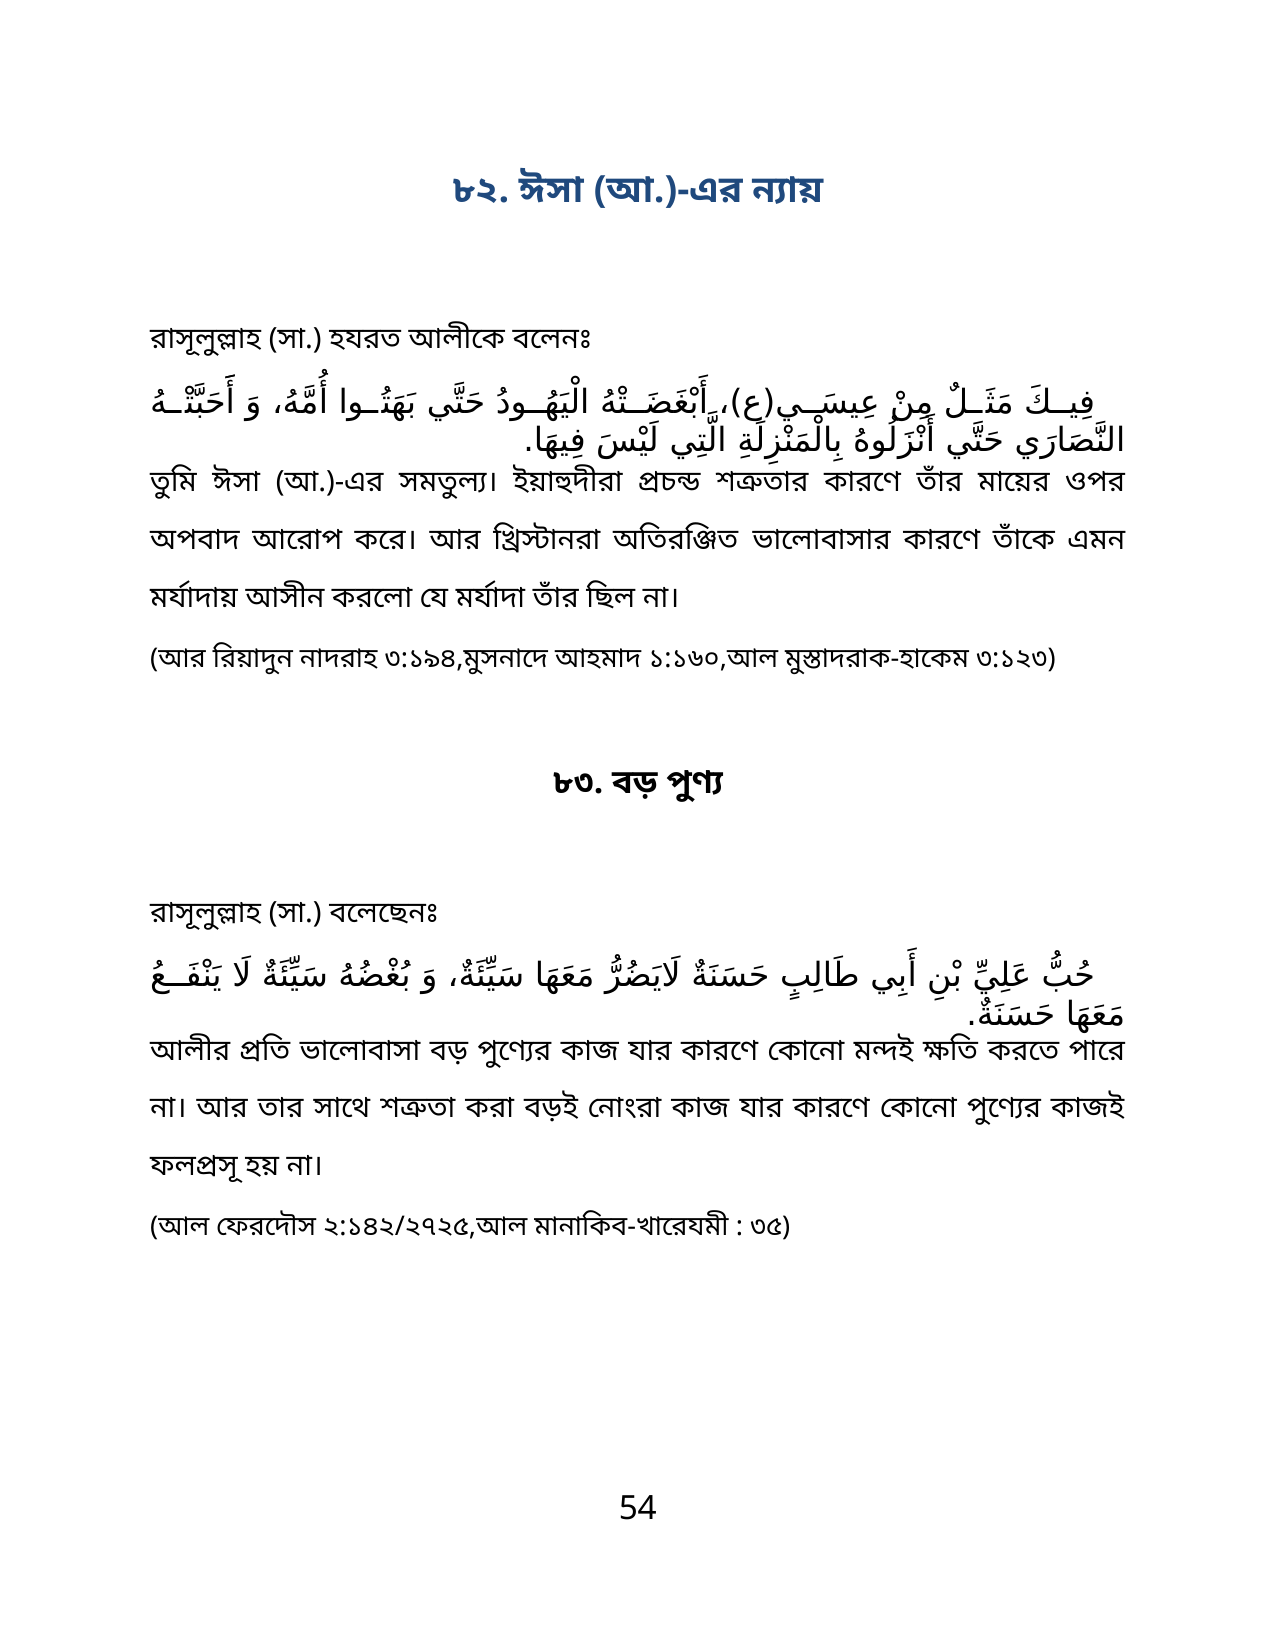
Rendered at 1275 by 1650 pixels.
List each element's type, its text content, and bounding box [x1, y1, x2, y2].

text (আল ফেরদৌস ২:১৪২/২৭২৫,আল মানাকিব-খারেযমী : ৩৫) [150, 1207, 1125, 1247]
text তুমি ঈসা (আ.)-এর সমতুল্য। ইয়াহুদীরা প্রচন্ড শত্রুতার কারণে তাঁর মায়ের ওপর অপবাদ আরোপ করে। আর খ্রিস্টানরা অতিরঞ্জিত ভালোবাসার কারণে তাঁকে এমন মর্যাদায় আসীন করলো যে মর্যাদা তাঁর ছিল না। [150, 460, 1125, 619]
text ৮৩. বড় পুণ্য [150, 758, 1125, 807]
subtitle ৮২. ঈসা (আ.)-এর ন্যায় [150, 162, 1125, 218]
text রাসূলুল্লাহ (সা.) বলেছেনঃ [150, 891, 1125, 934]
text فِيكَ مَثَلٌ مِنْ عِيسَي(ع)، أَبْغَضَتْهُ الْيَهُودُ حَتَّي بَهَتُوا أُمَّهُ، وَ أََحَبَّتْهُ النَّصَارَي حَتَّي أَنْزَلُوهُ بِالْمَنْزِلَةِ الَّتِي لَيْسَ فِيهَا. [150, 382, 1125, 460]
text রাসূলুল্লাহ (সা.) হযরত আলীকে বলেনঃ [150, 318, 1125, 361]
text (আর রিয়াদুন নাদরাহ ৩:১৯৪,মুসনাদে আহমাদ ১:১৬০,আল মুস্তাদরাক-হাকেম ৩:১২৩) [150, 638, 1125, 678]
text حُبُّ عَلِيِّ بْنِ أَبِي طَالِبٍ حَسَنَةٌ لَايَضُرُّ مَعَهَا سَيِّئَةٌ، وَ بُغْضُهُ سَيِّئَةٌ لَا يَنْفَعُ مَعَهَا حَسَنَةٌ. [150, 955, 1125, 1033]
text আলীর প্রতি ভালোবাসা বড় পুণ্যের কাজ যার কারণে কোনো মন্দই ক্ষতি করতে পারে না। আর তার সাথে শত্রুতা করা বড়ই নোংরা কাজ যার কারণে কোনো পুণ্যের কাজই ফলপ্রসূ হয় না। [150, 1033, 1125, 1188]
